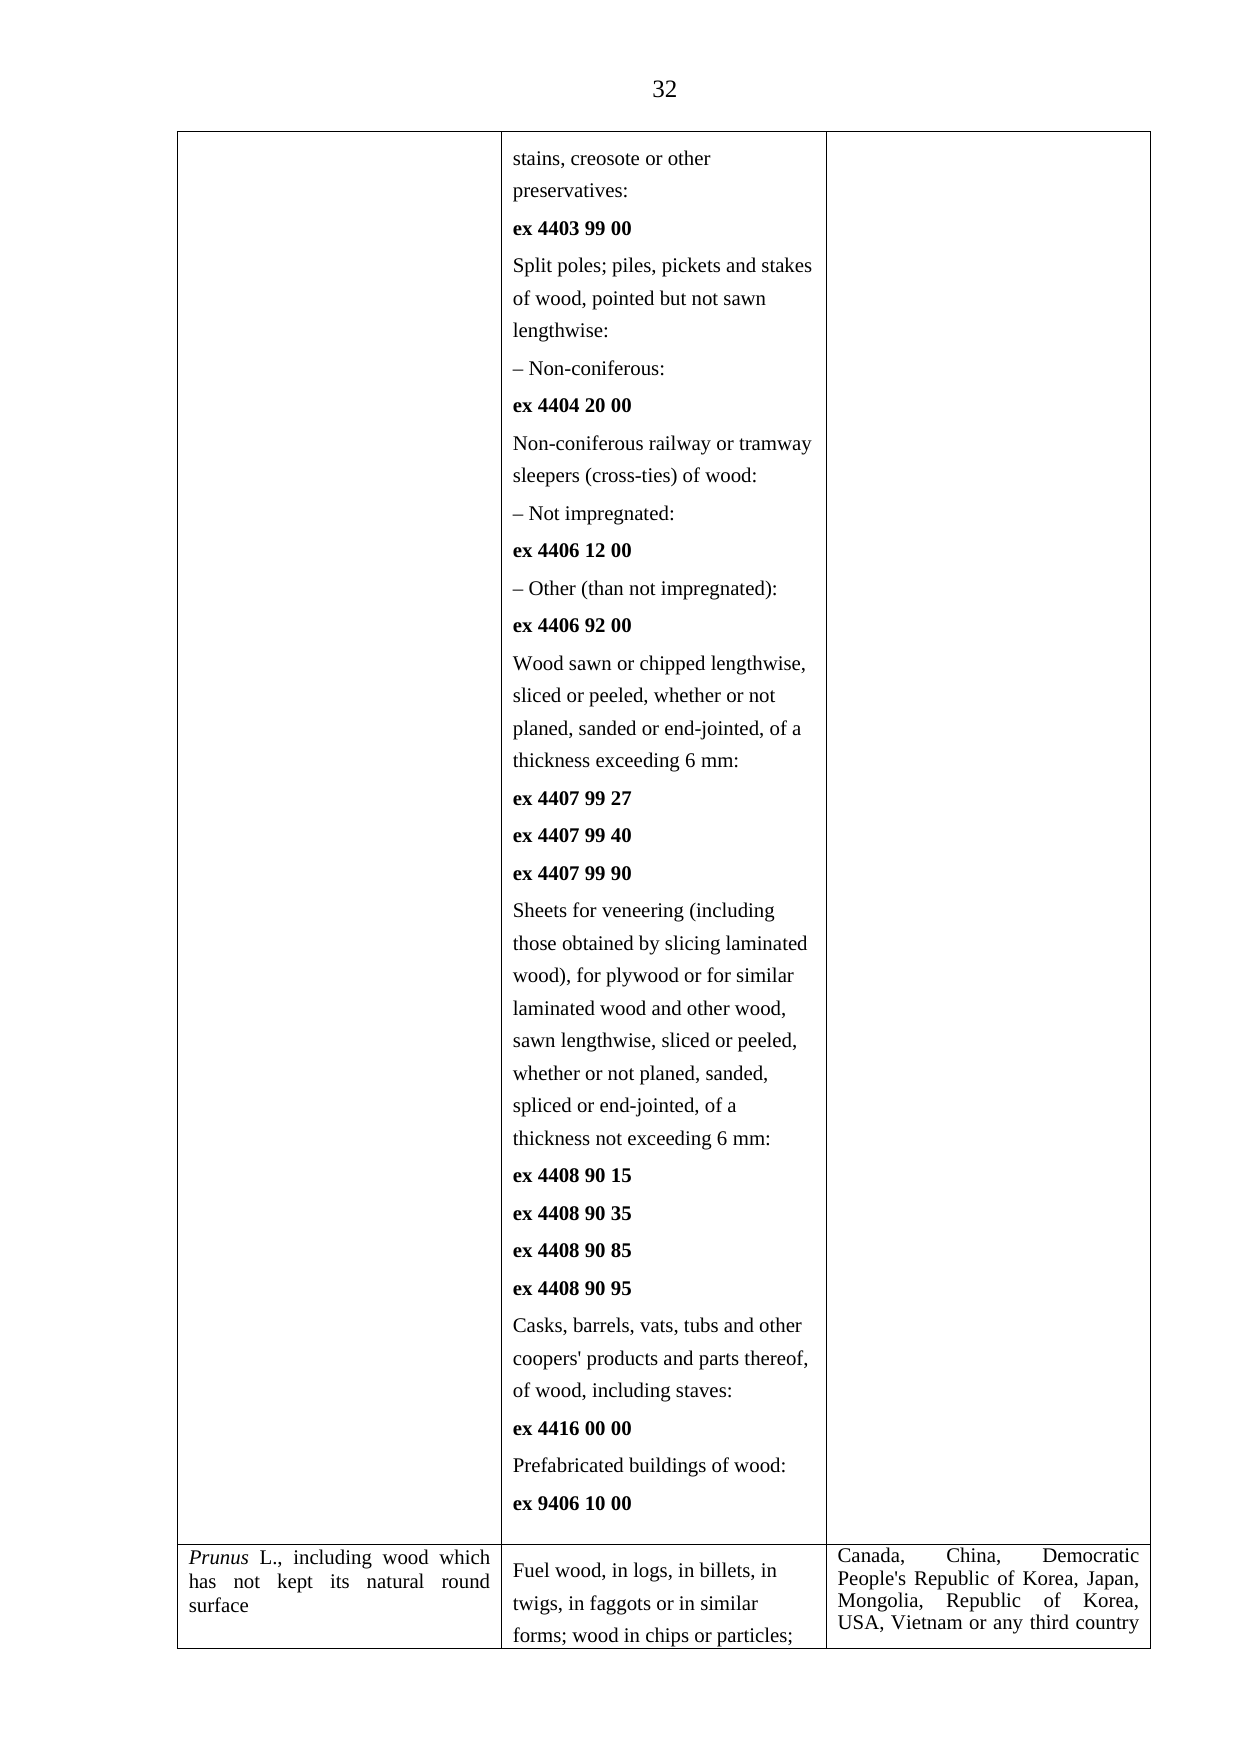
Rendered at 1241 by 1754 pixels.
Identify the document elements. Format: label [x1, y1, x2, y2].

table_cell [502, 132, 826, 1544]
table_cell [827, 132, 1150, 1544]
table_cell [827, 1545, 1150, 1647]
table_cell [178, 132, 501, 1544]
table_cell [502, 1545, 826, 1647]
table_cell [178, 1545, 501, 1647]
